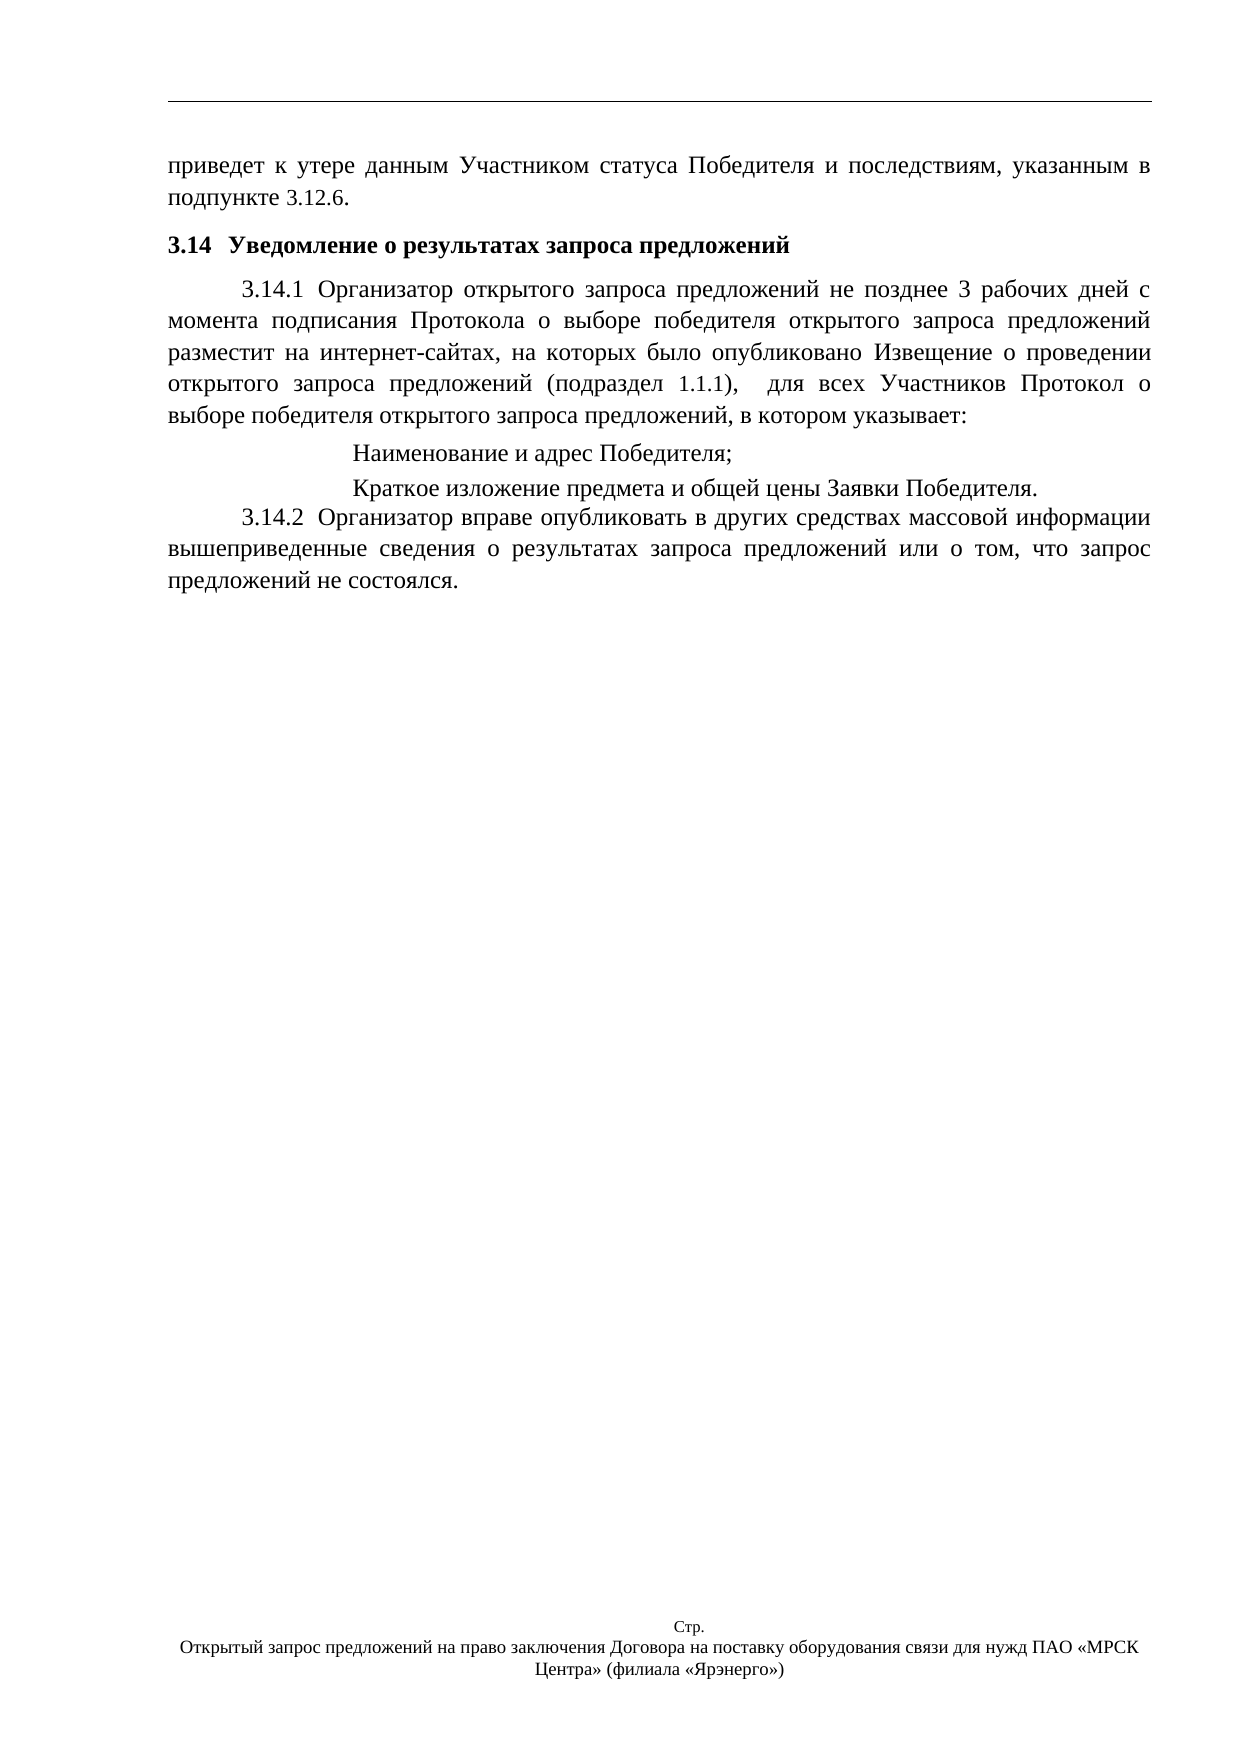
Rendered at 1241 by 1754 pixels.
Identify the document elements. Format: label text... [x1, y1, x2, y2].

subtitle Уведомление о результатах запроса предложений [168, 230, 1152, 258]
list Наименование и адрес Победителя; [352, 438, 1166, 467]
list Краткое изложение предмета и общей цены Заявки Победителя. [352, 473, 1166, 502]
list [168, 150, 1152, 210]
text 3.14.1 Организатор открытого запроса предложений не позднее 3 рабочих дней с момента подписания Протокола о выборе победителя открытого запроса предложений разместит на интернет-сайтах, на которых было опубликовано Извещение о проведении открытого запроса предложений (подраздел 1.1.1), для всех Участников Протокол о выборе победителя открытого запроса предложений, в котором указывает: [168, 274, 1152, 429]
text 3.14.2 Организатор вправе опубликовать в других средствах массовой информации вышеприведенные сведения о результатах запроса предложений или о том, что запрос предложений не состоялся. [168, 502, 1152, 593]
